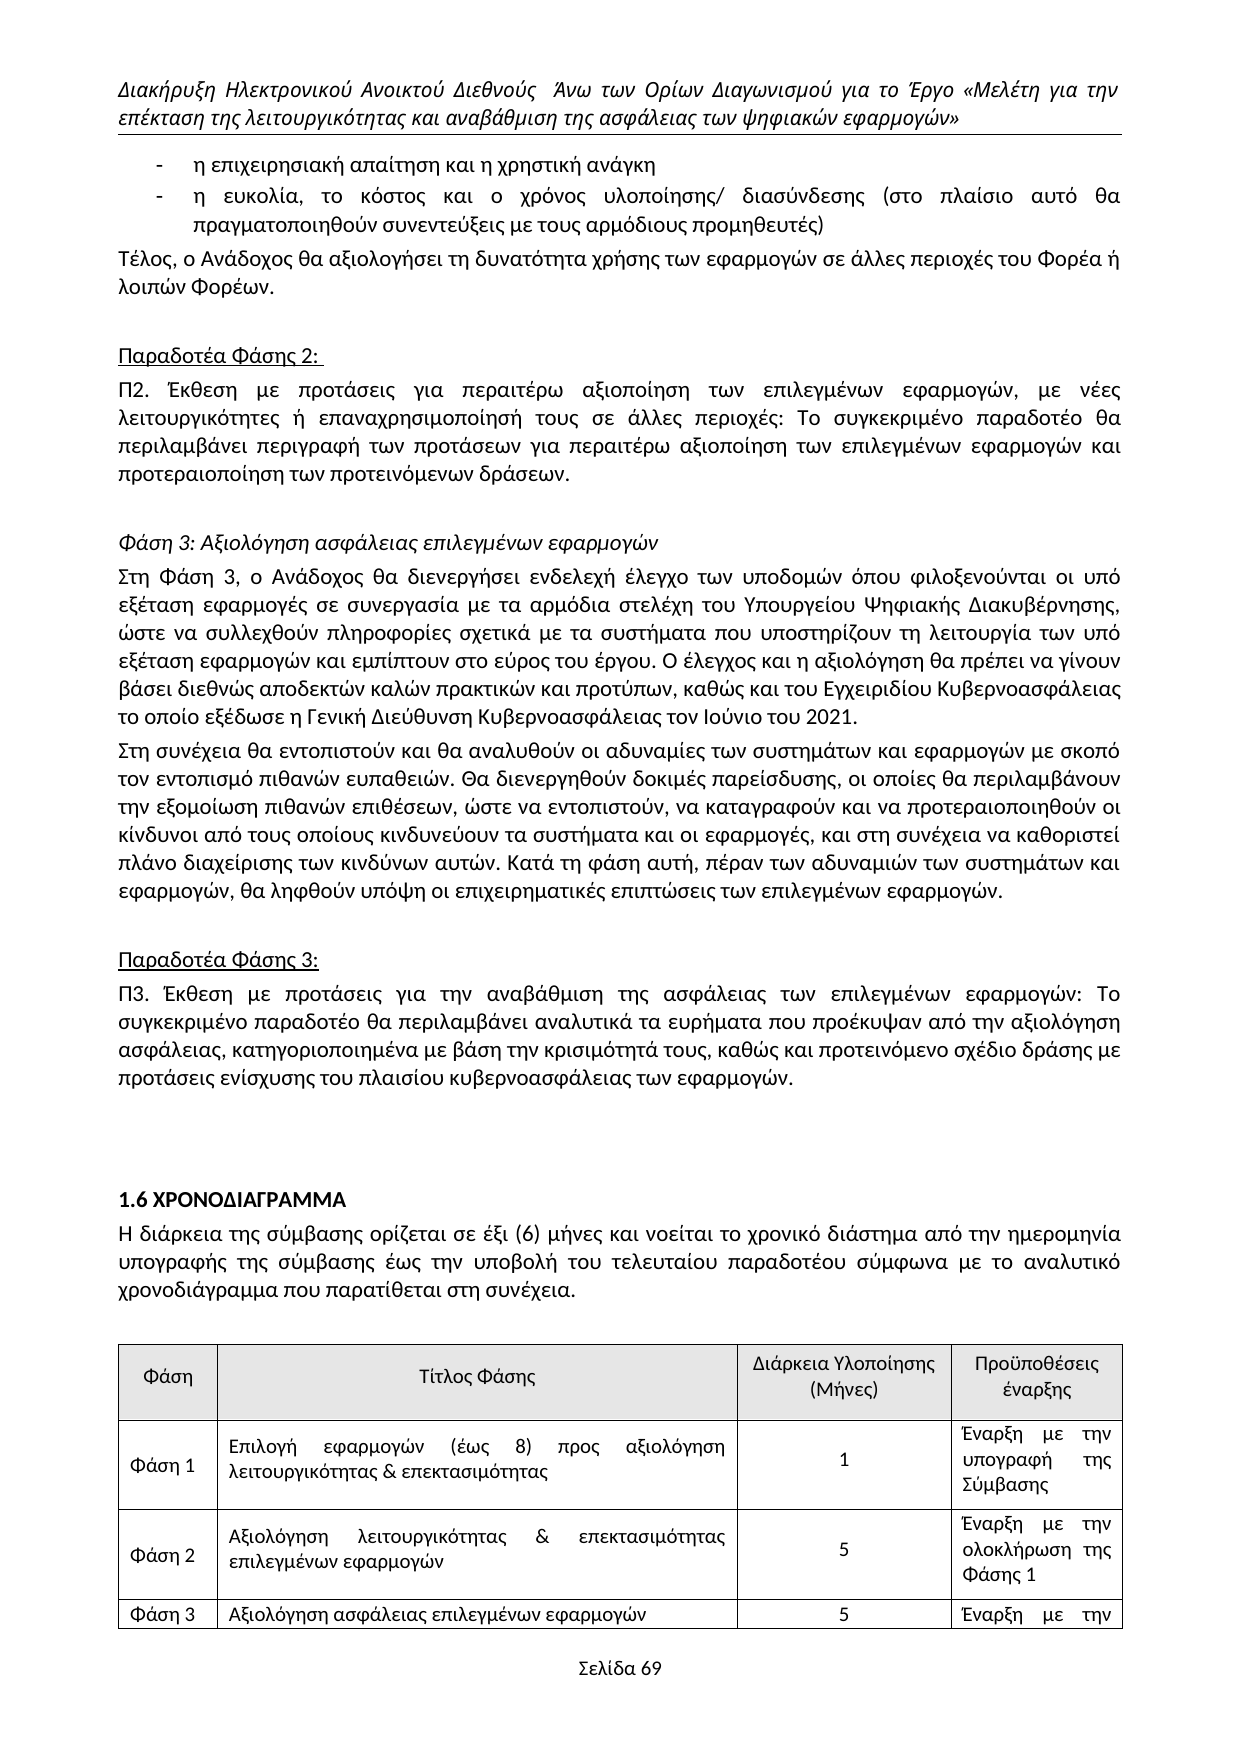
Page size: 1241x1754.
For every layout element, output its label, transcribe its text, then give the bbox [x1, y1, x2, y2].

table_cell 1 [738, 1421, 951, 1509]
text Τέλος, ο Ανάδοχος θα αξιολογήσει τη δυνατότητα χρήσης των εφαρμογών σε άλλες περιοχές του Φορέα ή λοιπών Φορέων. [118, 244, 1122, 300]
text Παραδοτέα Φάσης 3: [118, 945, 1122, 973]
text Η διάρκεια της σύμβασης ορίζεται σε έξι (6) μήνες και νοείται το χρονικό διάστημα από την ημερομηνία υπογραφής της σύμβασης έως την υποβολή του τελευταίου παραδοτέου σύμφωνα με το αναλυτικό χρονοδιάγραμμα που παρατίθεται στη συνέχεια. [118, 1219, 1122, 1303]
subtitle 1.6 ΧΡΟΝΟΔΙΑΓΡΑΜΜΑ [118, 1185, 1122, 1213]
table_cell 5 [738, 1510, 951, 1599]
table_header Φάση [119, 1345, 217, 1419]
list η ευκολία, το κόστος και ο χρόνος υλοποίησης/ διασύνδεσης (στο πλαίσιο αυτό θα πραγματοποιηθούν συνεντεύξεις με τους αρμόδιους προμηθευτές) [156, 179, 1122, 238]
text Π2. Έκθεση με προτάσεις για περαιτέρω αξιοποίηση των επιλεγμένων εφαρμογών, με νέες λειτουργικότητες ή επαναχρησιμοποίησή τους σε άλλες περιοχές: Το συγκεκριμένο παραδοτέο θα περιλαμβάνει περιγραφή των προτάσεων για περαιτέρω αξιοποίηση των επιλεγμένων εφαρμογών και προτεραιοποίηση των προτεινόμενων δράσεων. [118, 375, 1122, 487]
list η επιχειρησιακή απαίτηση και η χρηστική ανάγκη [156, 147, 1122, 179]
table_cell Έναρξη με την υπογραφή της Σύμβασης [952, 1421, 1122, 1509]
text Παραδοτέα Φάσης 2: [118, 341, 1122, 369]
text Στη συνέχεια θα εντοπιστούν και θα αναλυθούν οι αδυναμίες των συστημάτων και εφαρμογών με σκοπό τον εντοπισμό πιθανών ευπαθειών. Θα διενεργηθούν δοκιμές παρείσδυσης, οι οποίες θα περιλαμβάνουν την εξομοίωση πιθανών επιθέσεων, ώστε να εντοπιστούν, να καταγραφούν και να προτεραιοποιηθούν οι κίνδυνοι από τους οποίους κινδυνεύουν τα συστήματα και οι εφαρμογές, και στη συνέχεια να καθοριστεί πλάνο διαχείρισης των κινδύνων αυτών. Κατά τη φάση αυτή, πέραν των αδυναμιών των συστημάτων και εφαρμογών, θα ληφθούν υπόψη οι επιχειρηματικές επιπτώσεις των επιλεγμένων εφαρμογών. [118, 736, 1122, 904]
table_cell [218, 1600, 737, 1628]
table_cell Έναρξη με την ολοκλήρωση της Φάσης 1 [952, 1600, 1122, 1628]
text Στη Φάση 3, ο Ανάδοχος θα διενεργήσει ενδελεχή έλεγχο των υποδομών όπου φιλοξενούνται οι υπό εξέταση εφαρμογές σε συνεργασία με τα αρμόδια στελέχη του Υπουργείου Ψηφιακής Διακυβέρνησης, ώστε να συλλεχθούν πληροφορίες σχετικά με τα συστήματα που υποστηρίζουν τη λειτουργία των υπό εξέταση εφαρμογών και εμπίπτουν στο εύρος του έργου. Ο έλεγχος και η αξιολόγηση θα πρέπει να γίνουν βάσει διεθνώς αποδεκτών καλών πρακτικών και προτύπων, καθώς και του Εγχειριδίου Κυβερνοασφάλειας το οποίο εξέδωσε η Γενική Διεύθυνση Κυβερνοασφάλειας τον Ιούνιο του 2021. [118, 562, 1122, 730]
text Π3. Έκθεση με προτάσεις για την αναβάθμιση της ασφάλειας των επιλεγμένων εφαρμογών: Το συγκεκριμένο παραδοτέο θα περιλαμβάνει αναλυτικά τα ευρήματα που προέκυψαν από την αξιολόγηση ασφάλειας, κατηγοριοποιημένα με βάση την κρισιμότητά τους, καθώς και προτεινόμενο σχέδιο δράσης με προτάσεις ενίσχυσης του πλαισίου κυβερνοασφάλειας των εφαρμογών. [118, 979, 1122, 1091]
table_cell Αξιολόγηση λειτουργικότητας & επεκτασιμότητας επιλεγμένων εφαρμογών [218, 1510, 737, 1599]
table_cell Επιλογή εφαρμογών (έως 8) προς αξιολόγηση λειτουργικότητας & επεκτασιμότητας [218, 1421, 737, 1509]
table_cell Φάση 2 [119, 1510, 217, 1599]
table_cell Έναρξη με την ολοκλήρωση της Φάσης 1 [952, 1510, 1122, 1599]
table_cell Φάση 3 [119, 1600, 217, 1628]
table_cell 5 [738, 1600, 951, 1628]
table_header Διάρκεια Υλοποίησης (Μήνες) [738, 1345, 951, 1419]
table_cell Φάση 1 [119, 1421, 217, 1509]
table_header Τίτλος Φάσης [218, 1345, 737, 1419]
table_header Προϋποθέσεις έναρξης [952, 1345, 1122, 1419]
text Φάση 3: Αξιολόγηση ασφάλειας επιλεγμένων εφαρμογών [118, 528, 1122, 556]
